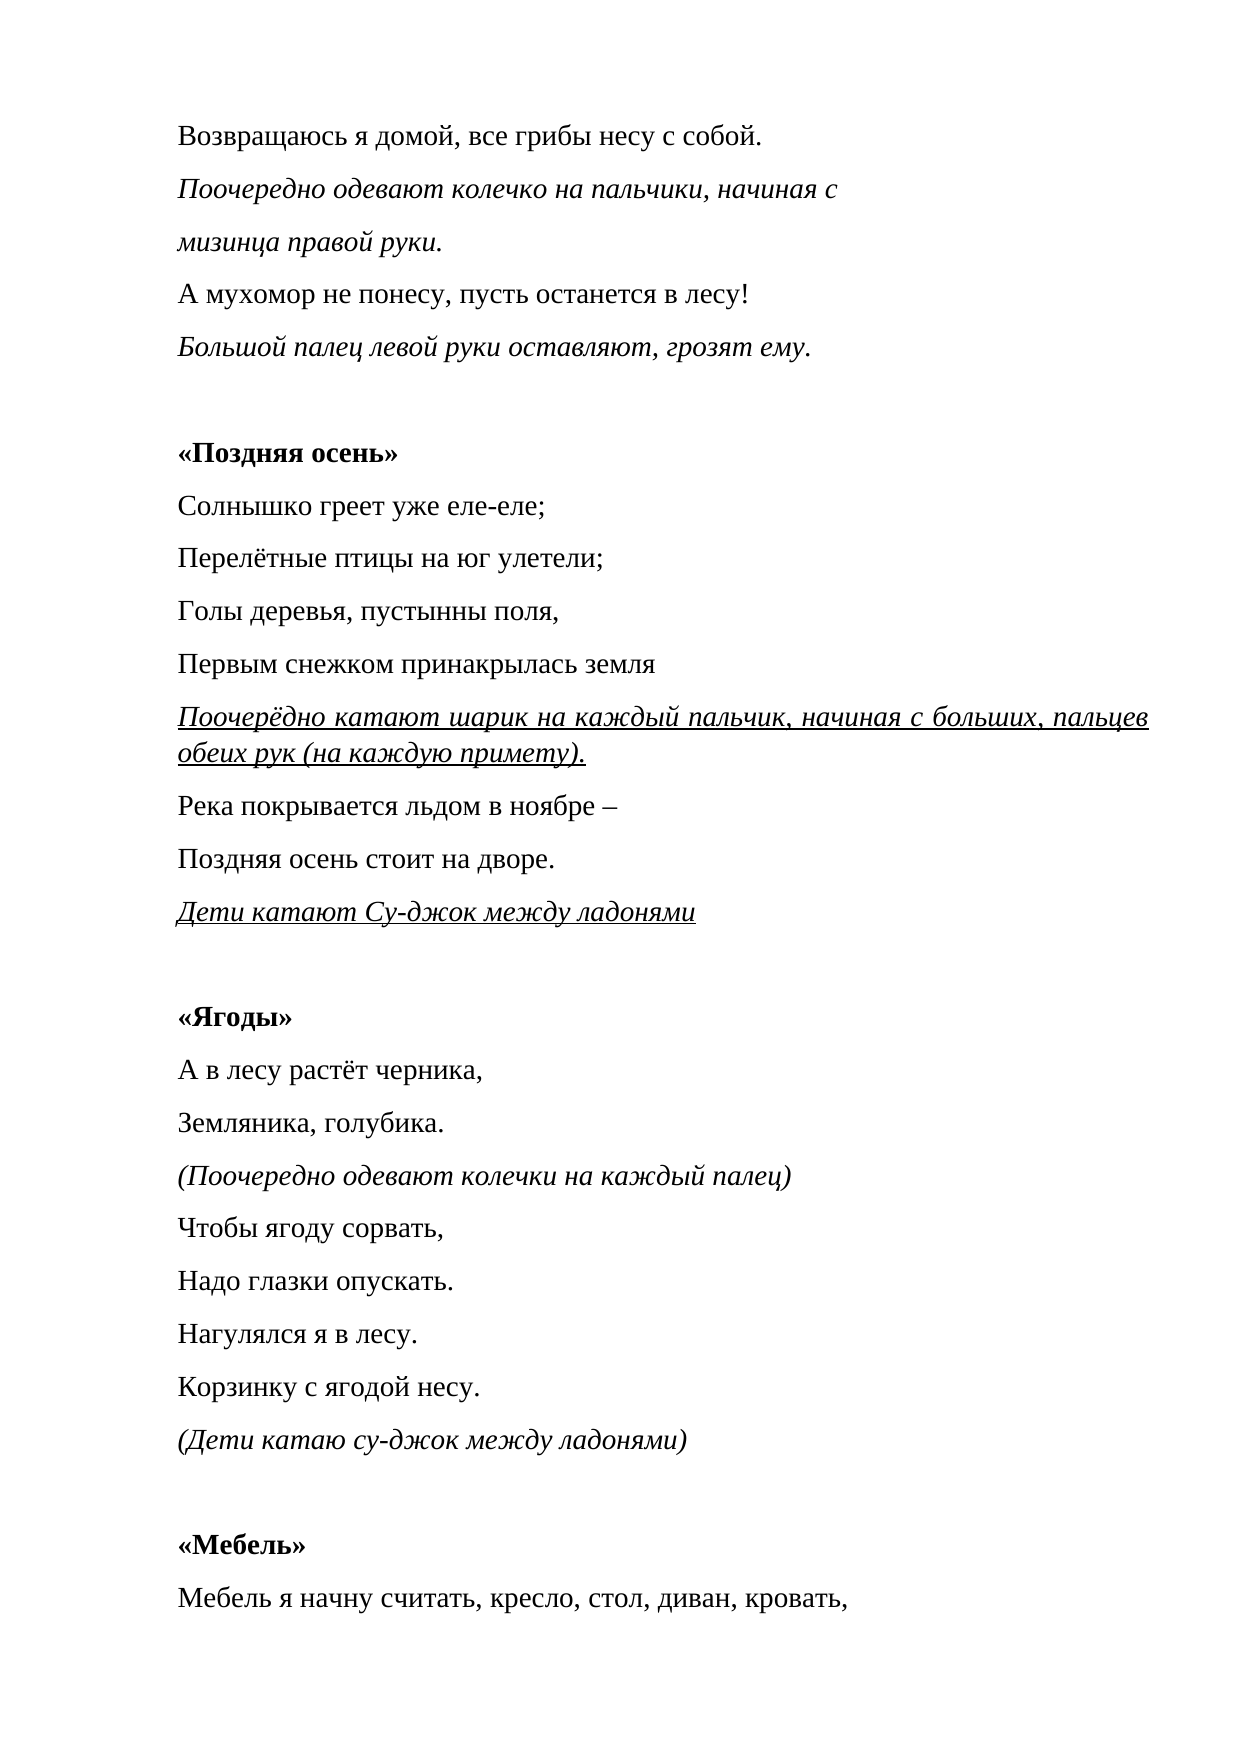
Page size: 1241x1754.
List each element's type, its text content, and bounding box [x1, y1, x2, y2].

text Поочерёдно катают шарик на каждый пальчик, начиная с больших, пальцев обеих рук (на каждую примету). [177, 699, 1152, 769]
text Река покрывается льдом в ноябре – [177, 788, 1152, 822]
text А в лесу растёт черника, [177, 1052, 1152, 1086]
text Солнышко греет уже еле-еле; [177, 488, 1152, 521]
text (Поочередно одевают колечки на каждый палец) [177, 1158, 1152, 1191]
text А мухомор не понесу, пусть останется в лесу! [177, 277, 1152, 310]
text Земляника, голубика. [177, 1105, 1152, 1138]
text мизинца правой руки. [177, 224, 1152, 257]
text Перелётные птицы на юг улетели; [177, 541, 1152, 574]
text Чтобы ягоду сорвать, [177, 1211, 1152, 1244]
text Поочередно одевают колечко на пальчики, начиная с [177, 171, 1152, 204]
text Корзинку с ягодой несу. [177, 1369, 1152, 1402]
text Мебель я начну считать, кресло, стол, диван, кровать, [177, 1580, 1152, 1614]
text «Поздняя осень» [177, 435, 1152, 468]
text Надо глазки опускать. [177, 1263, 1152, 1297]
text Голы деревья, пустынны поля, [177, 593, 1152, 627]
text Первым снежком принакрылась земля [177, 646, 1152, 680]
text «Мебель» [177, 1527, 1152, 1561]
text Большой палец левой руки оставляют, грозят ему. [177, 329, 1152, 363]
text Возвращаюсь я домой, все грибы несу с собой. [177, 118, 1152, 152]
text Поздняя осень стоит на дворе. [177, 841, 1152, 874]
text (Дети катаю су-джок между ладонями) [177, 1422, 1152, 1455]
text Дети катают Су-джок между ладонями [177, 894, 1152, 927]
text «Ягоды» [177, 999, 1152, 1033]
text Нагулялся я в лесу. [177, 1316, 1152, 1350]
